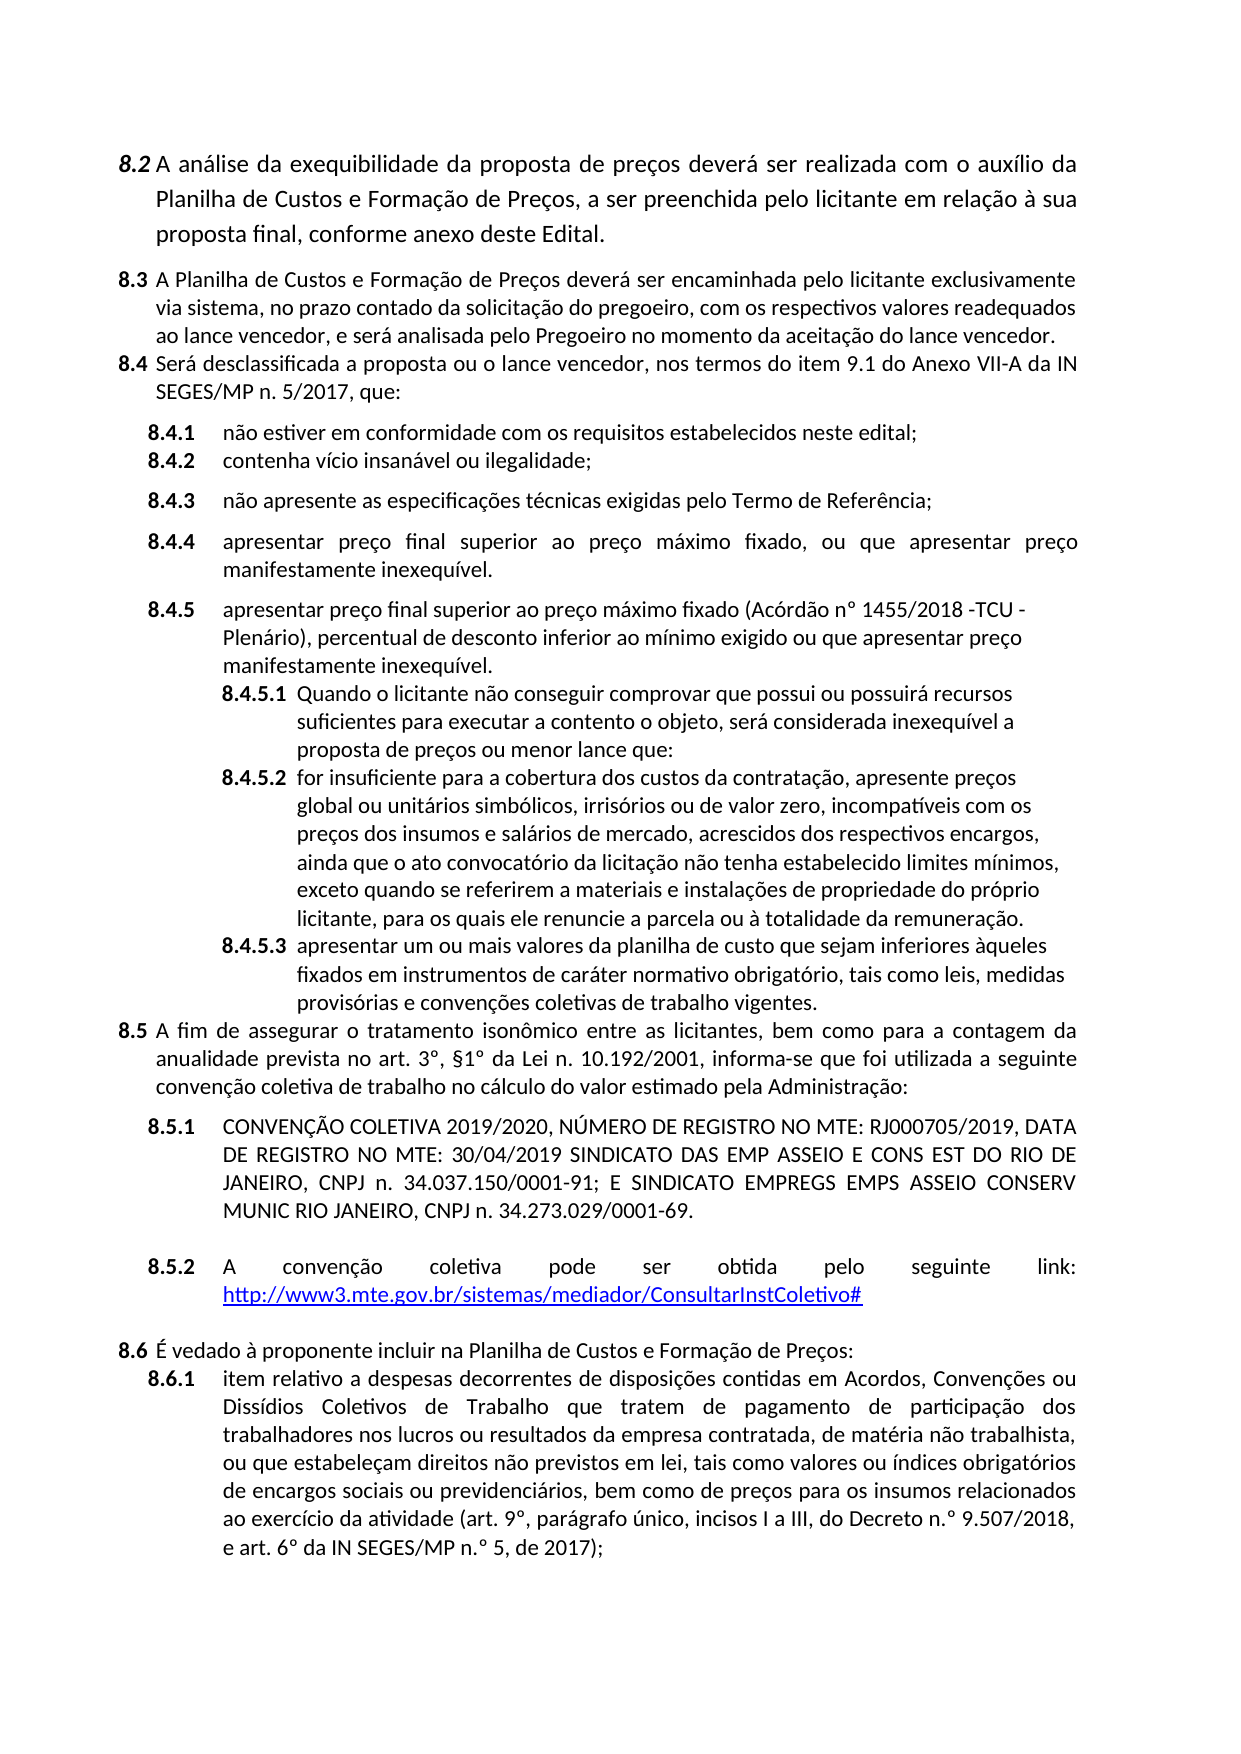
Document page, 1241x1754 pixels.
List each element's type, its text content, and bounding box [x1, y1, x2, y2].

list não estiver em conformidade com os requisitos estabelecidos neste edital; [148, 418, 1078, 446]
list não apresente as especificações técnicas exigidas pelo Termo de Referência; [148, 486, 1079, 514]
list Será desclassificada a proposta ou o lance vencedor, nos termos do item 9.1 do Anexo VII-A da IN SEGES/MP n. 5/2017, que: [118, 349, 1079, 405]
list A convenção coletiva pode ser obtida pelo seguinte link: http://www3.mte.gov.br/sistemas/mediador/ConsultarInstColetivo# [148, 1252, 1078, 1308]
list apresentar preço final superior ao preço máximo fixado (Acórdão nº 1455/2018 -TCU - Plenário), percentual de desconto inferior ao mínimo exigido ou que apresentar preço manifestamente inexequível. [148, 595, 1078, 679]
list A fim de assegurar o tratamento isonômico entre as licitantes, bem como para a contagem da anualidade prevista no art. 3º, §1º da Lei n. 10.192/2001, informa-se que foi utilizada a seguinte convenção coletiva de trabalho no cálculo do valor estimado pela Administração: [118, 1016, 1079, 1100]
list for insuficiente para a cobertura dos custos da contratação, apresente preços global ou unitários simbólicos, irrisórios ou de valor zero, incompatíveis com os preços dos insumos e salários de mercado, acrescidos dos respectivos encargos, ainda que o ato convocatório da licitação não tenha estabelecido limites mínimos, exceto quando se referirem a materiais e instalações de propriedade do próprio licitante, para os quais ele renuncie a parcela ou à totalidade da remuneração. [222, 763, 1078, 932]
list Quando o licitante não conseguir comprovar que possui ou possuirá recursos suficientes para executar a contento o objeto, será considerada inexequível a proposta de preços ou menor lance que: [222, 679, 1078, 763]
list A Planilha de Custos e Formação de Preços deverá ser encaminhada pelo licitante exclusivamente via sistema, no prazo contado da solicitação do pregoeiro, com os respectivos valores readequados ao lance vencedor, e será analisada pelo Pregoeiro no momento da aceitação do lance vencedor. [118, 265, 1078, 349]
list É vedado à proponente incluir na Planilha de Custos e Formação de Preços: [118, 1336, 1078, 1364]
list apresentar um ou mais valores da planilha de custo que sejam inferiores àqueles fixados em instrumentos de caráter normativo obrigatório, tais como leis, medidas provisórias e convenções coletivas de trabalho vigentes. [222, 932, 1078, 1016]
list CONVENÇÃO COLETIVA 2019/2020, NÚMERO DE REGISTRO NO MTE: RJ000705/2019, DATA DE REGISTRO NO MTE: 30/04/2019 SINDICATO DAS EMP ASSEIO E CONS EST DO RIO DE JANEIRO, CNPJ n. 34.037.150/0001-91; E SINDICATO EMPREGS EMPS ASSEIO CONSERV MUNIC RIO JANEIRO, CNPJ n. 34.273.029/0001-69. [148, 1112, 1078, 1224]
list A análise da exequibilidade da proposta de preços deverá ser realizada com o auxílio da Planilha de Custos e Formação de Preços, a ser preenchida pelo licitante em relação à sua proposta final, conforme anexo deste Edital. [118, 148, 1079, 248]
list contenha vício insanável ou ilegalidade; [148, 446, 1079, 474]
list item relativo a despesas decorrentes de disposições contidas em Acordos, Convenções ou Dissídios Coletivos de Trabalho que tratem de pagamento de participação dos trabalhadores nos lucros ou resultados da empresa contratada, de matéria não trabalhista, ou que estabeleçam direitos não previstos em lei, tais como valores ou índices obrigatórios de encargos sociais ou previdenciários, bem como de preços para os insumos relacionados ao exercício da atividade (art. 9º, parágrafo único, incisos I a III, do Decreto n.º 9.507/2018, e art. 6º da IN SEGES/MP n.º 5, de 2017); [148, 1364, 1078, 1561]
list apresentar preço final superior ao preço máximo fixado, ou que apresentar preço manifestamente inexequível. [148, 527, 1079, 583]
